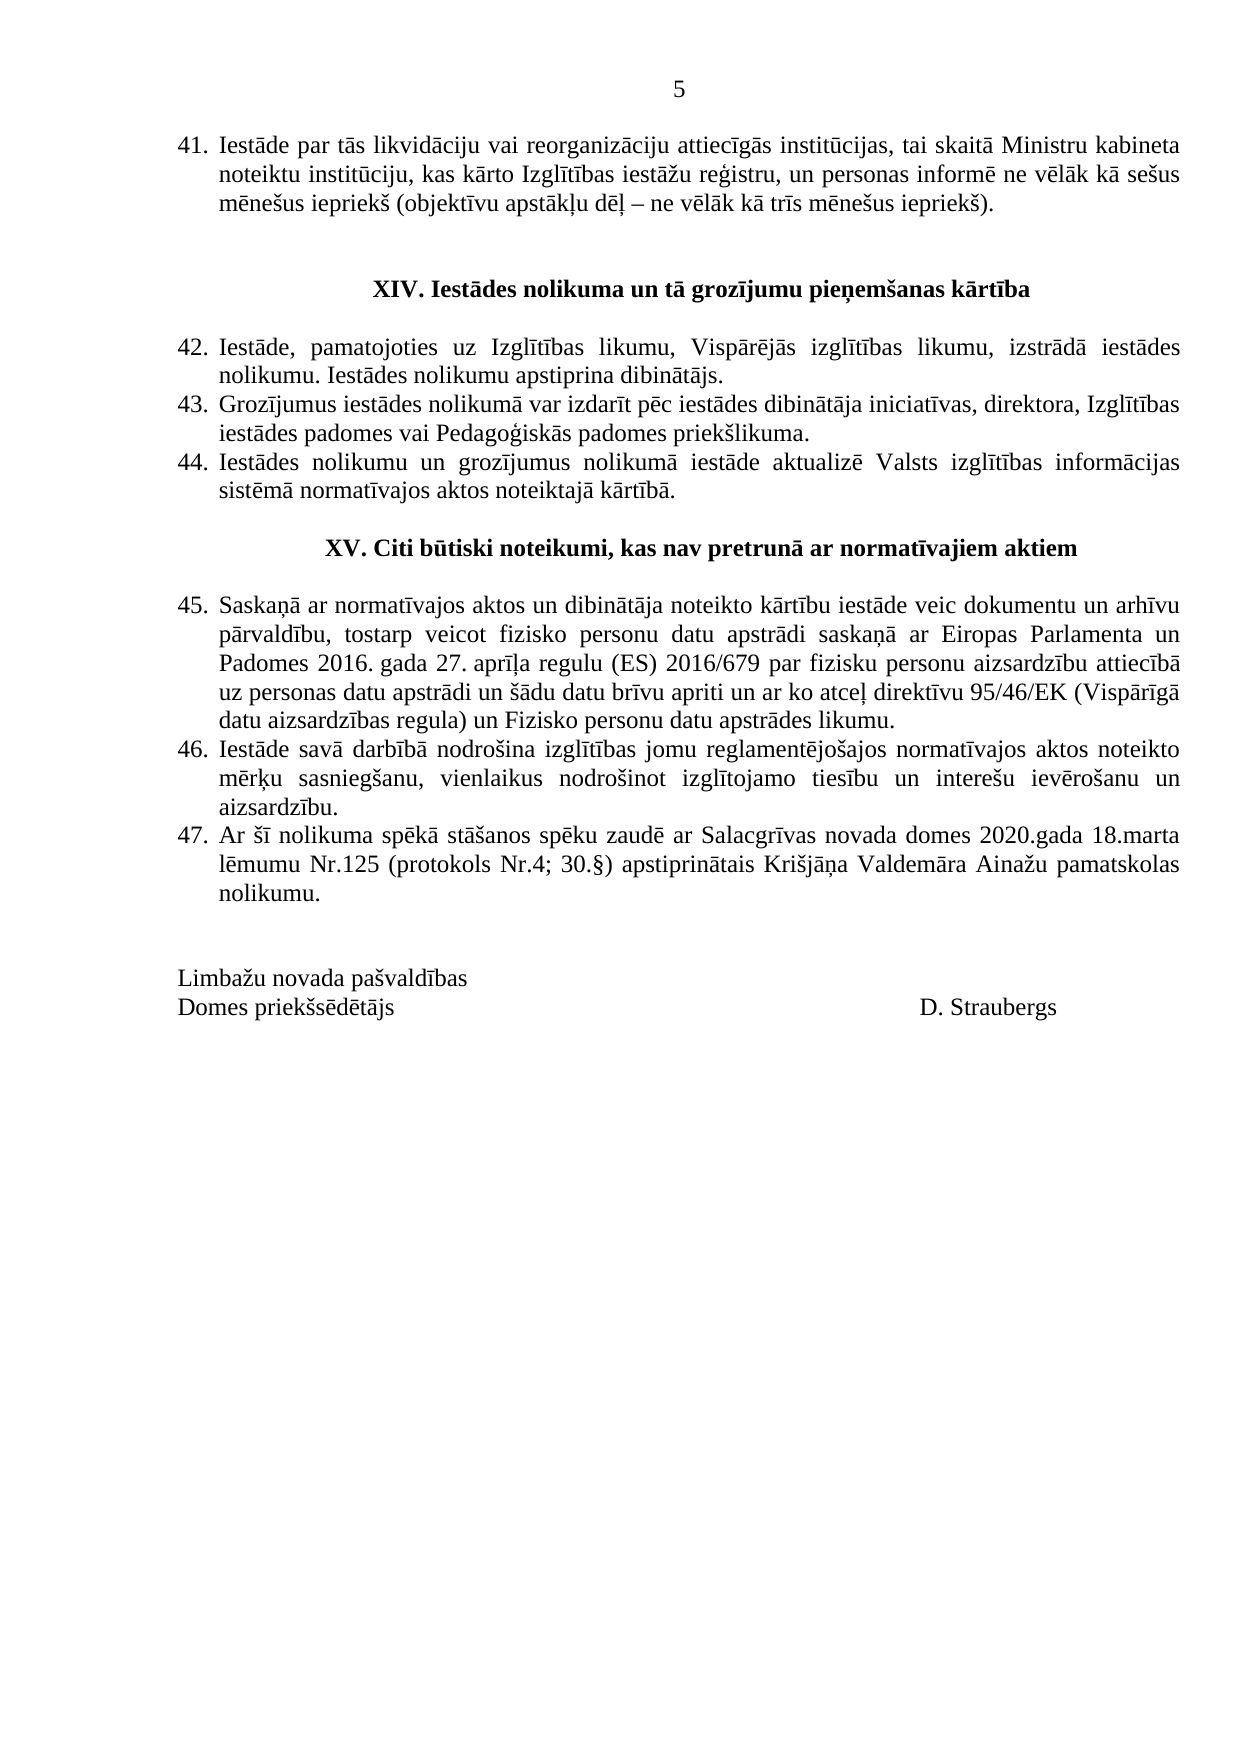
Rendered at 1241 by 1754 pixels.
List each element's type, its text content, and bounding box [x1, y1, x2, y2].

list Iestādes nolikumu un grozījumus nolikumā iestāde aktualizē Valsts izglītības informācijas sistēmā normatīvajos aktos noteiktajā kārtībā. [177, 447, 1181, 504]
text Limbažu novada pašvaldības [177, 963, 1181, 992]
list Iestāde, pamatojoties uz Izglītības likumu, Vispārējās izglītības likumu, izstrādā iestādes nolikumu. Iestādes nolikumu apstiprina dibinātājs. [177, 332, 1181, 389]
list Iestāde savā darbībā nodrošina izglītības jomu reglamentējošajos normatīvajos aktos noteikto mērķu sasniegšanu, vienlaikus nodrošinot izglītojamo tiesību un interešu ievērošanu un aizsardzību. [177, 734, 1181, 821]
list Grozījumus iestādes nolikumā var izdarīt pēc iestādes dibinātāja iniciatīvas, direktora, Izglītības iestādes padomes vai Pedagoģiskās padomes priekšlikuma. [177, 389, 1181, 447]
text XV. Citi būtiski noteikumi, kas nav pretrunā ar normatīvajiem aktiem [177, 533, 1181, 562]
list Ar šī nolikuma spēkā stāšanos spēku zaudē ar Salacgrīvas novada domes 2020.gada 18.marta lēmumu Nr.125 (protokols Nr.4; 30.§) apstiprinātais Krišjāņa Valdemāra Ainažu pamatskolas nolikumu. [177, 821, 1181, 907]
text Domes priekšsēdētājs D. Straubergs [177, 992, 1181, 1020]
list Iestāde par tās likvidāciju vai reorganizāciju attiecīgās institūcijas, tai skaitā Ministru kabineta noteiktu institūciju, kas kārto Izglītības iestāžu reģistru, un personas informē ne vēlāk kā sešus mēnešus iepriekš (objektīvu apstākļu dēļ – ne vēlāk kā trīs mēnešus iepriekš). [177, 131, 1181, 217]
list Saskaņā ar normatīvajos aktos un dibinātāja noteikto kārtību iestāde veic dokumentu un arhīvu pārvaldību, tostarp veicot fizisko personu datu apstrādi saskaņā ar Eiropas Parlamenta un Padomes 2016. gada 27. aprīļa regulu (ES) 2016/679 par fizisku personu aizsardzību attiecībā uz personas datu apstrādi un šādu datu brīvu apriti un ar ko atceļ direktīvu 95/46/EK (Vispārīgā datu aizsardzības regula) un Fizisko personu datu apstrādes likumu. [177, 591, 1181, 734]
text XIV. Iestādes nolikuma un tā grozījumu pieņemšanas kārtība [177, 274, 1181, 303]
